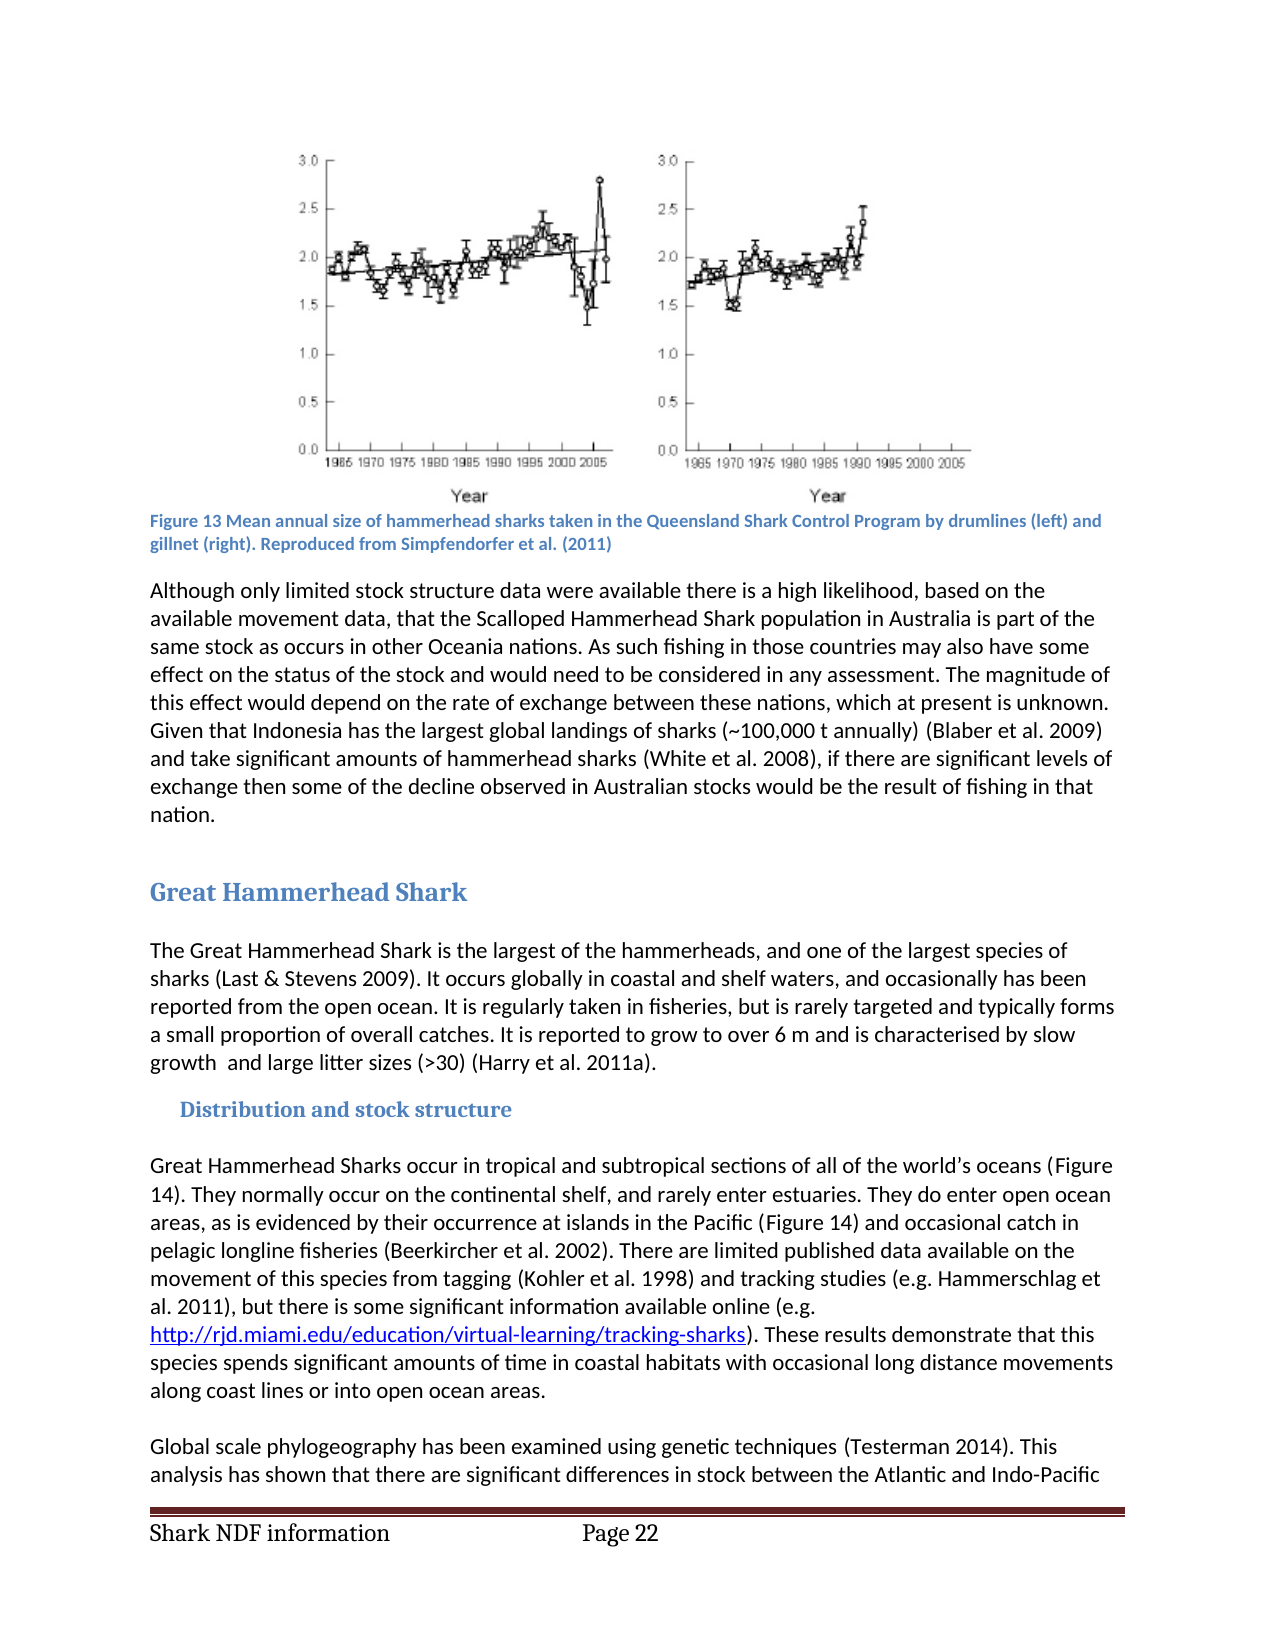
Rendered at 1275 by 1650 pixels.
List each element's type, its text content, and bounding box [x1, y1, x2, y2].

text Figure 13 Mean annual size of hammerhead sharks taken in the Queensland Shark Control Program by drumlines (left) and gillnet (right). Reproduced from Simpfendorfer et al. (2011) [150, 509, 1125, 555]
text The Great Hammerhead Shark is the largest of the hammerheads, and one of the largest species of sharks (Last & Stevens 2009). It occurs globally in coastal and shelf waters, and occasionally has been reported from the open ocean. It is regularly taken in fisheries, but is rarely targeted and typically forms a small proportion of overall catches. It is reported to grow to over 6 m and is characterised by slow growth and large litter sizes (>30) (Harry et al. 2011a). [150, 936, 1125, 1076]
subtitle Distribution and stock structure [179, 1097, 1125, 1124]
text Although only limited stock structure data were available there is a high likelihood, based on the available movement data, that the Scalloped Hammerhead Shark population in Australia is part of the same stock as occurs in other Oceania nations. As such fishing in those countries may also have some effect on the status of the stock and would need to be considered in any assessment. The magnitude of this effect would depend on the rate of exchange between these nations, which at present is unknown. Given that Indonesia has the largest global landings of sharks (~100,000 t annually) (Blaber et al. 2009) and take significant amounts of hammerhead sharks (White et al. 2008), if there are significant levels of exchange then some of the decline observed in Australian stocks would be the result of fishing in that nation. [150, 576, 1125, 828]
text Great Hammerhead Sharks occur in tropical and subtropical sections of all of the world’s oceans (Figure 14). They normally occur on the continental shelf, and rarely enter estuaries. They do enter open ocean areas, as is evidenced by their occurrence at islands in the Pacific (Figure 14) and occasional catch in pelagic longline fisheries (Beerkircher et al. 2002). There are limited published data available on the movement of this species from tagging (Kohler et al. 1998) and tracking studies (e.g. Hammerschlag et al. 2011), but there is some significant information available online (e.g. http://rjd.miami.edu/education/virtual-learning/tracking-sharks). These results demonstrate that this species spends significant amounts of time in coastal habitats with occasional long distance movements along coast lines or into open ocean areas. [150, 1152, 1125, 1404]
subtitle Great Hammerhead Shark [150, 877, 1125, 908]
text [150, 1432, 1125, 1488]
